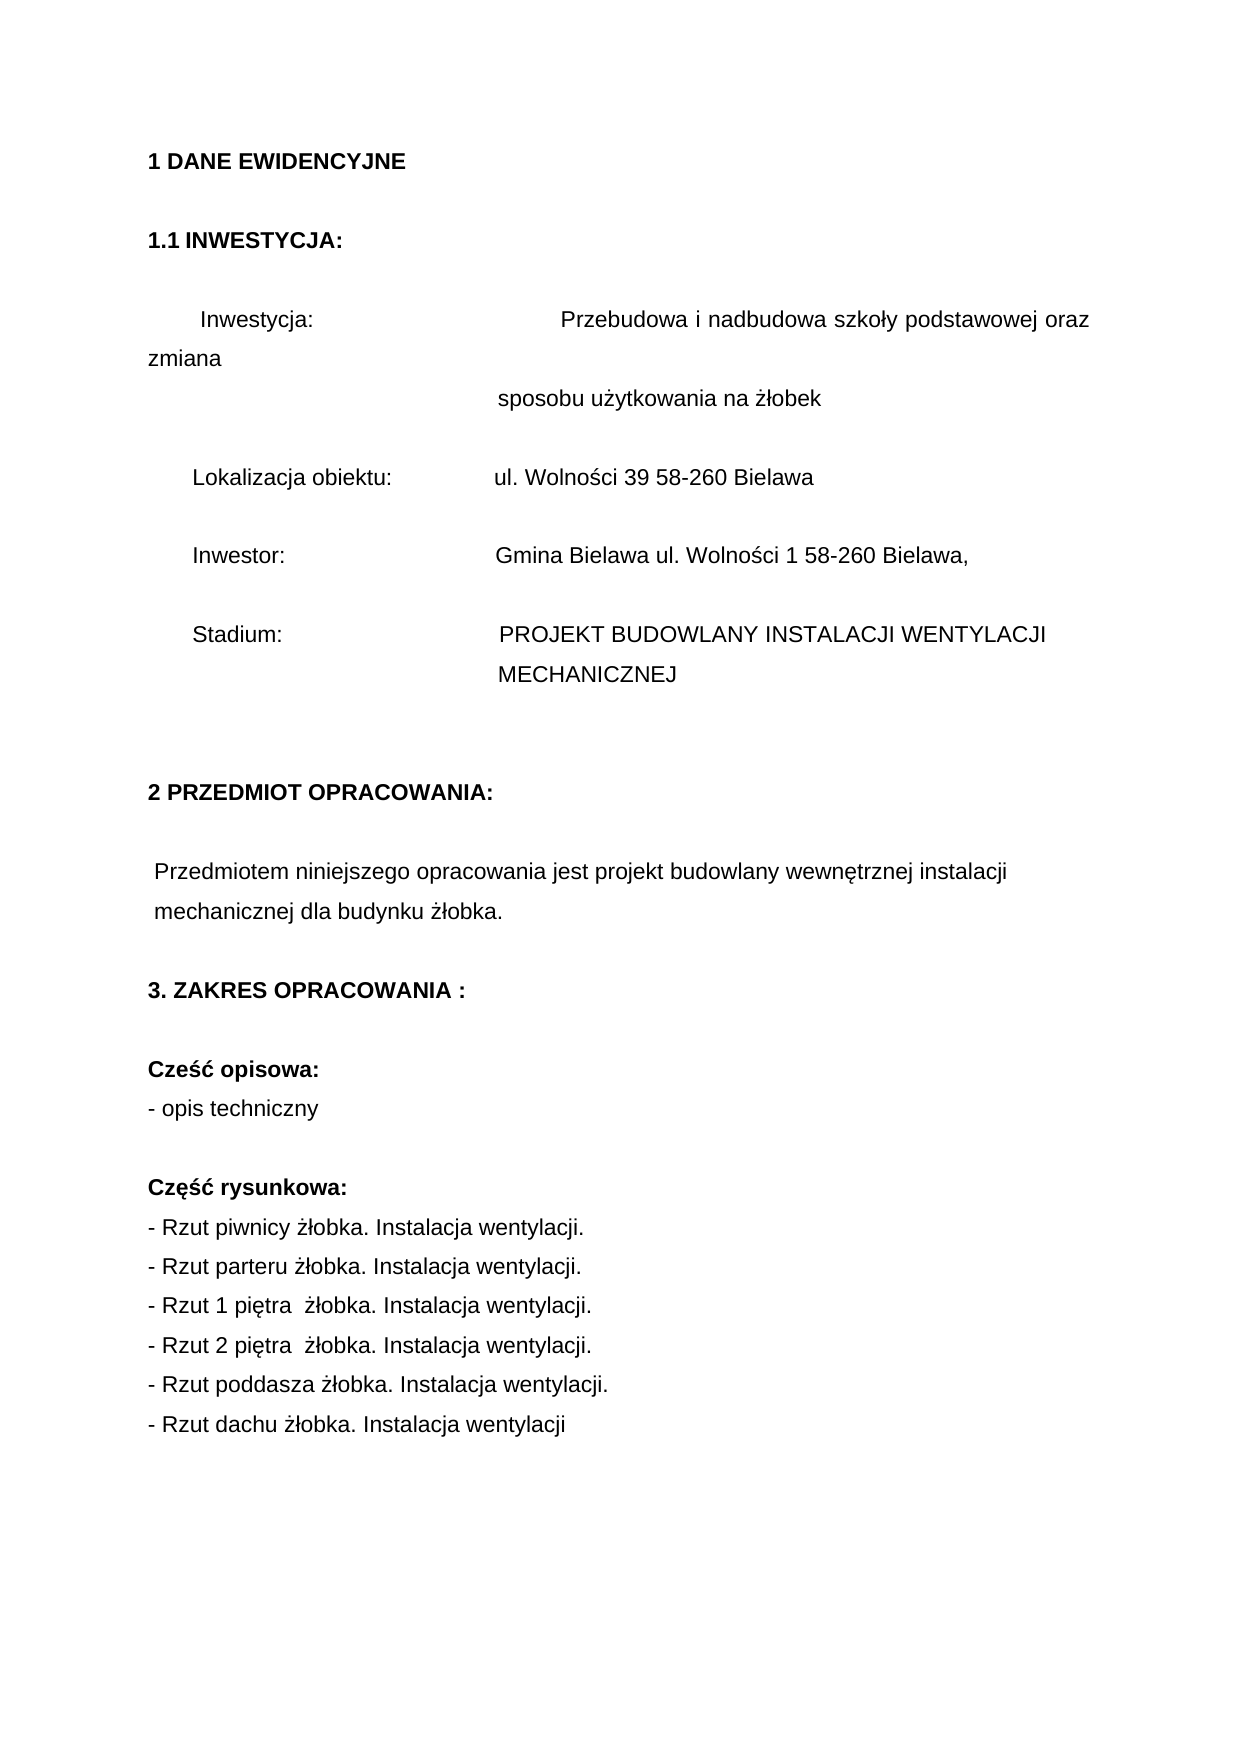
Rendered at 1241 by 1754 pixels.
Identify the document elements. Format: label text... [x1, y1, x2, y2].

text mechanicznej dla budynku żłobka. [148, 898, 1093, 924]
text - Rzut piwnicy żłobka. Instalacja wentylacji. [148, 1213, 1093, 1240]
text Stadium: PROJEKT BUDOWLANY INSTALACJI WENTYLACJI [148, 621, 1093, 648]
text Część rysunkowa: [148, 1174, 1093, 1200]
text - opis techniczny [148, 1095, 1093, 1121]
text MECHANICZNEJ [148, 661, 1093, 687]
text - Rzut poddasza żłobka. Instalacja wentylacji. [148, 1371, 1093, 1398]
text Cześć opisowa: [148, 1056, 1093, 1082]
text 2 PRZEDMIOT OPRACOWANIA: [148, 779, 1093, 806]
text sposobu użytkowania na żłobek [148, 384, 1093, 411]
text Przedmiotem niniejszego opracowania jest projekt budowlany wewnętrznej instalacji [148, 858, 1093, 884]
text - Rzut 2 piętra żłobka. Instalacja wentylacji. [148, 1332, 1093, 1358]
list INWESTYCJA: [148, 227, 1093, 253]
text - Rzut 1 piętra żłobka. Instalacja wentylacji. [148, 1292, 1093, 1319]
text - Rzut parteru żłobka. Instalacja wentylacji. [148, 1253, 1093, 1279]
text Lokalizacja obiektu: ul. Wolności 39 58-260 Bielawa [148, 463, 1093, 490]
text 3. ZAKRES OPRACOWANIA : [148, 977, 1093, 1003]
text 1 DANE EWIDENCYJNE [148, 148, 1093, 174]
text - Rzut dachu żłobka. Instalacja wentylacji [148, 1411, 1093, 1437]
text Inwestor: Gmina Bielawa ul. Wolności 1 58-260 Bielawa, [148, 542, 1093, 569]
text Inwestycja: Przebudowa i nadbudowa szkoły podstawowej oraz zmiana [148, 306, 1093, 371]
